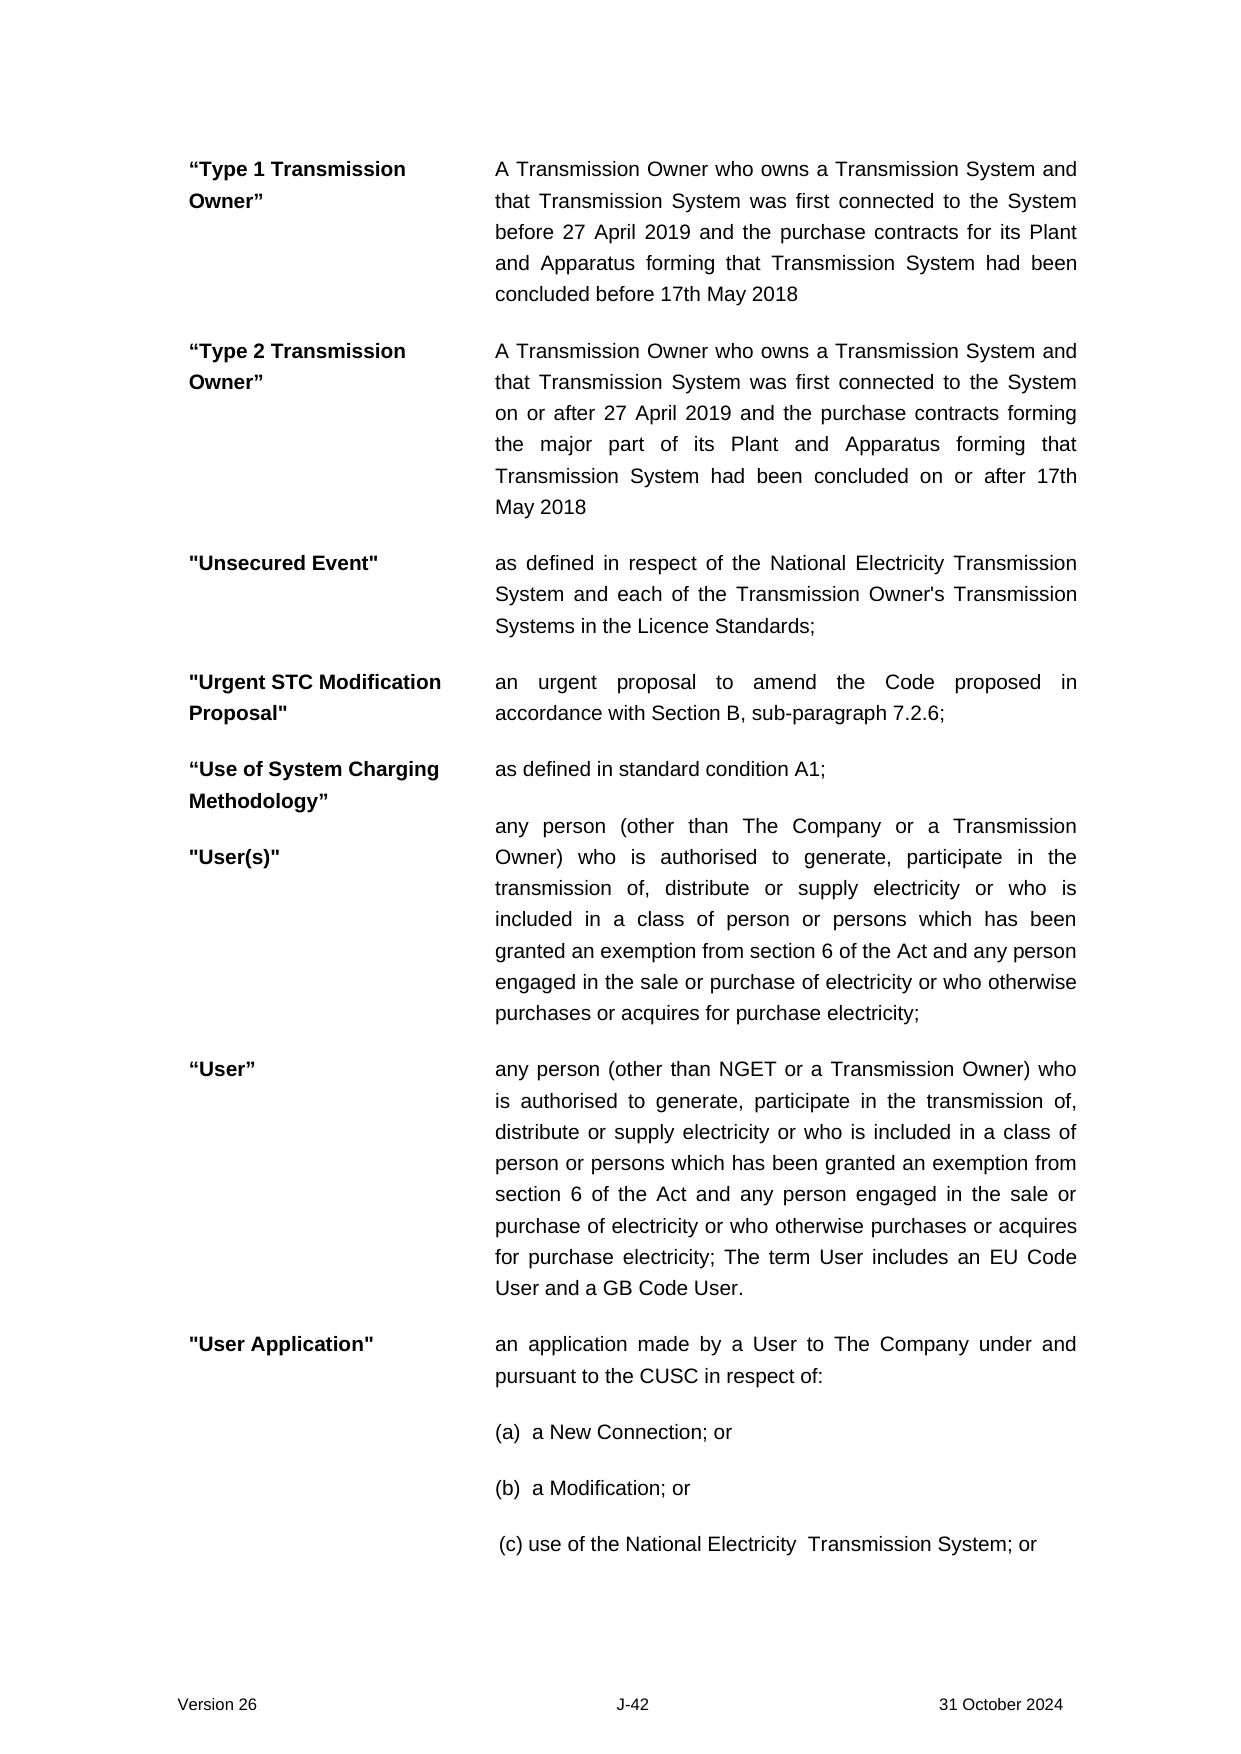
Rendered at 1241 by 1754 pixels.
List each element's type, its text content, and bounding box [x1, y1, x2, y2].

table_cell “Use of System Charging Methodology” "User(s)" [177, 750, 484, 1050]
table_cell “User” [177, 1050, 484, 1325]
table_cell "Urgent STC Modification Proposal" [177, 663, 484, 750]
table_cell an urgent proposal to amend the Code proposed in accordance with Section B, sub-paragraph 7.2.6; [484, 663, 1089, 750]
table_cell "User Application" [177, 1325, 484, 1581]
table_cell “Type 1 Transmission Owner” [177, 150, 484, 331]
table_cell "Unsecured Event" [177, 544, 484, 662]
table_cell as defined in respect of the National Electricity Transmission System and each of the Transmission Owner's Transmission Systems in the Licence Standards; [484, 544, 1089, 662]
table_cell A Transmission Owner who owns a Transmission System and that Transmission System was first connected to the System on or after 27 April 2019 and the purchase contracts forming the major part of its Plant and Apparatus forming that Transmission System had been concluded on or after 17th May 2018 [484, 331, 1089, 544]
table_cell any person (other than NGET or a Transmission Owner) who is authorised to generate, participate in the transmission of, distribute or supply electricity or who is included in a class of person or persons which has been granted an exemption from section 6 of the Act and any person engaged in the sale or purchase of electricity or who otherwise purchases or acquires for purchase electricity; The term User includes an EU Code User and a GB Code User. [484, 1050, 1089, 1325]
table_cell as defined in standard condition A1; any person (other than The Company or a Transmission Owner) who is authorised to generate, participate in the transmission of, distribute or supply electricity or who is included in a class of person or persons which has been granted an exemption from section 6 of the Act and any person engaged in the sale or purchase of electricity or who otherwise purchases or acquires for purchase electricity; [484, 750, 1089, 1050]
table_cell A Transmission Owner who owns a Transmission System and that Transmission System was first connected to the System before 27 April 2019 and the purchase contracts for its Plant and Apparatus forming that Transmission System had been concluded before 17th May 2018 [484, 150, 1089, 331]
table_cell “Type 2 Transmission Owner” [177, 331, 484, 544]
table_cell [484, 1325, 1089, 1581]
